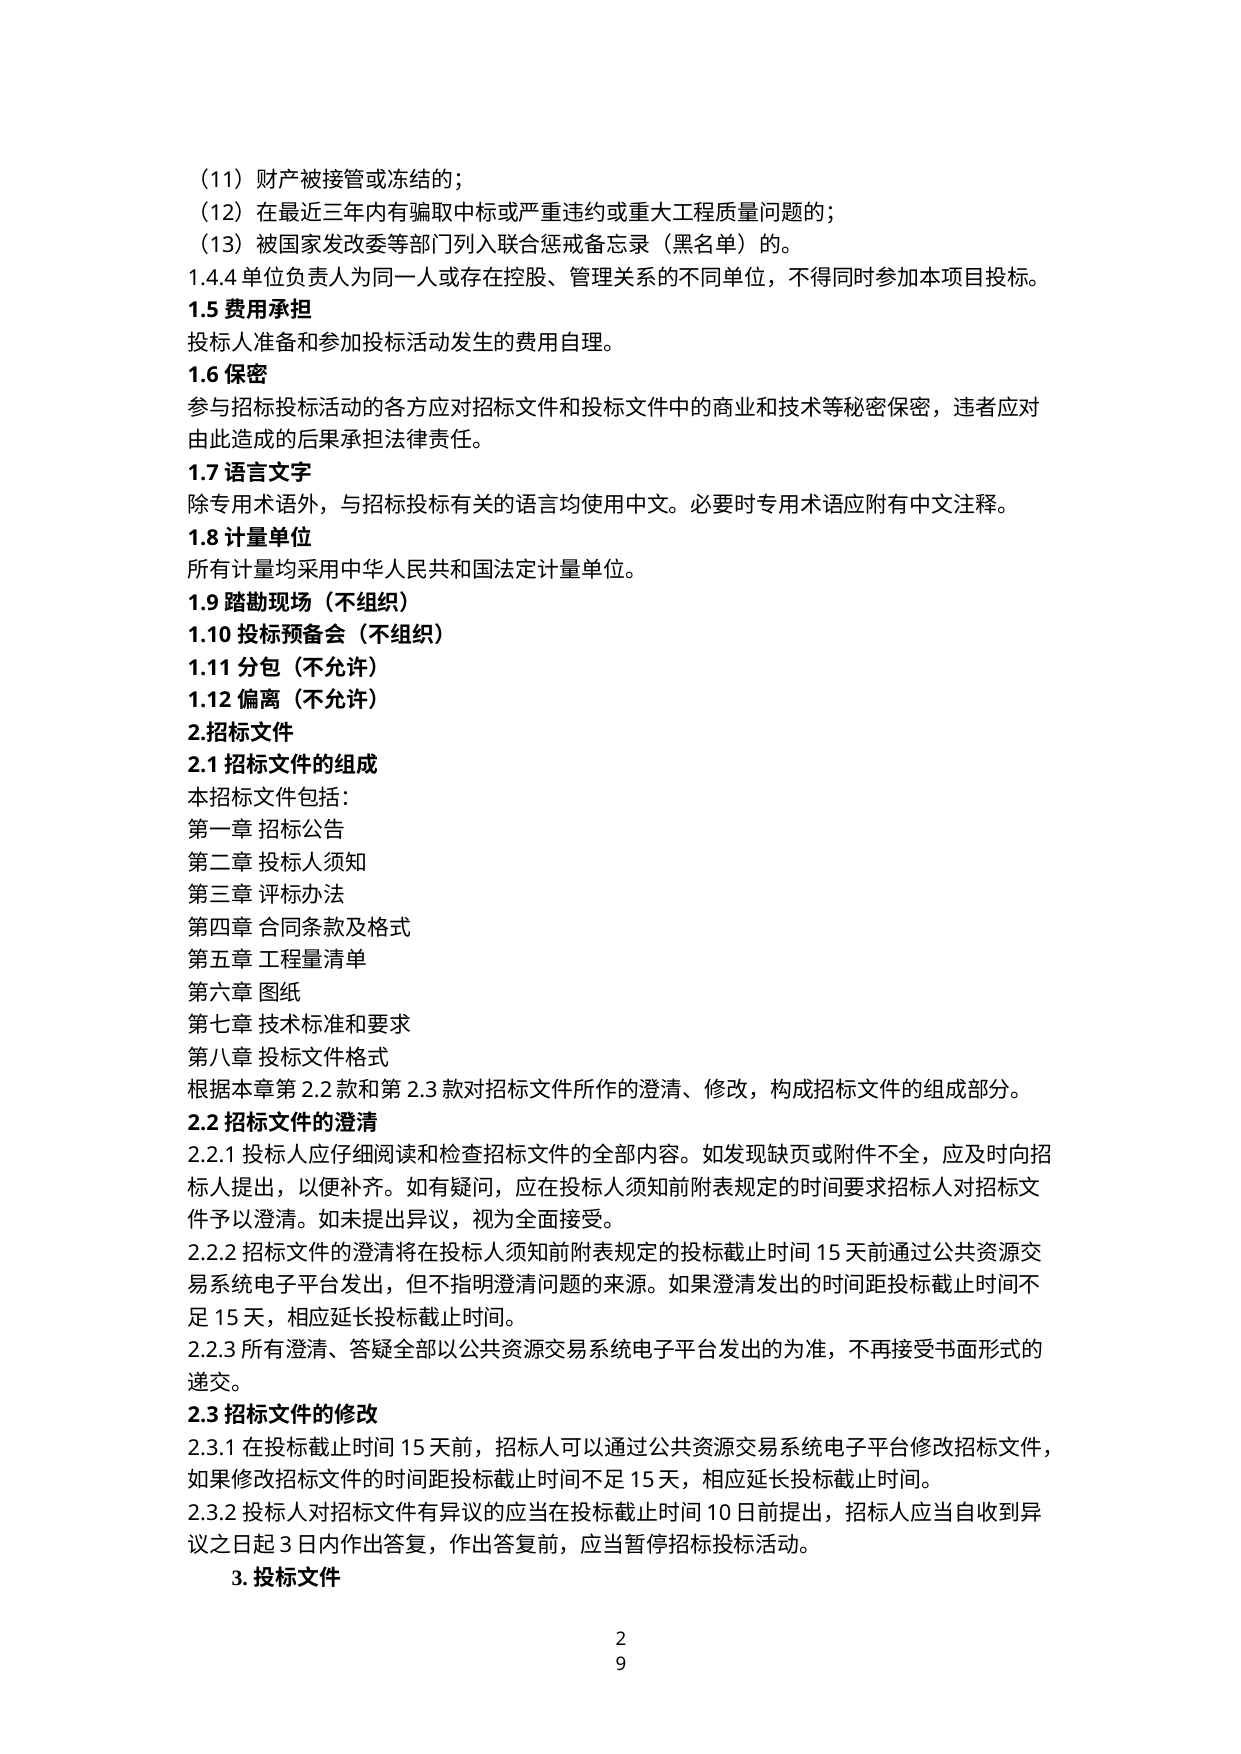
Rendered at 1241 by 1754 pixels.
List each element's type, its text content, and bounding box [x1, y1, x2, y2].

text 本招标文件包括： [187, 779, 1053, 812]
text 第七章 技术标准和要求 [187, 1007, 1053, 1039]
text （12）在最近三年内有骗取中标或严重违约或重大工程质量问题的； [187, 194, 1053, 227]
text 2.2.2 招标文件的澄清将在投标人须知前附表规定的投标截止时间15天前通过公共资源交易系统电子平台发出，但不指明澄清问题的来源。如果澄清发出的时间距投标截止时间不足15天，相应延长投标截止时间。 [187, 1234, 1053, 1332]
text 1.4.4单位负责人为同一人或存在控股、管理关系的不同单位，不得同时参加本项目投标。 [187, 259, 1053, 292]
text 1.10 投标预备会（不组织） [187, 617, 1053, 649]
text 第四章 合同条款及格式 [187, 909, 1053, 942]
text 第三章 评标办法 [187, 877, 1053, 909]
text 第二章 投标人须知 [187, 844, 1053, 877]
text 2.招标文件 [187, 714, 1053, 747]
text 2.2.1 投标人应仔细阅读和检查招标文件的全部内容。如发现缺页或附件不全，应及时向招标人提出，以便补齐。如有疑问，应在投标人须知前附表规定的时间要求招标人对招标文件予以澄清。如未提出异议，视为全面接受。 [187, 1137, 1053, 1234]
text （13）被国家发改委等部门列入联合惩戒备忘录（黑名单）的。 [187, 227, 1053, 259]
text 1.12 偏离（不允许） [187, 682, 1053, 714]
text 第六章 图纸 [187, 974, 1053, 1007]
text 所有计量均采用中华人民共和国法定计量单位。 [187, 552, 1053, 584]
text 第五章 工程量清单 [187, 942, 1053, 974]
text 1.7 语言文字 [187, 454, 1053, 487]
list 投标文件 [187, 1559, 1053, 1592]
text 1.9 踏勘现场（不组织） [187, 584, 1053, 617]
text 除专用术语外，与招标投标有关的语言均使用中文。必要时专用术语应附有中文注释。 [187, 487, 1053, 519]
text 1.6 保密 [187, 357, 1053, 389]
text 2.1 招标文件的组成 [187, 747, 1053, 779]
text 投标人准备和参加投标活动发生的费用自理。 [187, 324, 1053, 357]
text 第八章 投标文件格式 [187, 1039, 1053, 1072]
text （11）财产被接管或冻结的； [187, 162, 1053, 194]
text 参与招标投标活动的各方应对招标文件和投标文件中的商业和技术等秘密保密，违者应对由此造成的后果承担法律责任。 [187, 389, 1053, 454]
text 2.2.3 所有澄清、答疑全部以公共资源交易系统电子平台发出的为准，不再接受书面形式的递交。 [187, 1332, 1053, 1397]
text 根据本章第2.2款和第2.3款对招标文件所作的澄清、修改，构成招标文件的组成部分。 [187, 1072, 1053, 1104]
text 第一章 招标公告 [187, 812, 1053, 844]
text 1.5 费用承担 [187, 292, 1053, 324]
text 2.2 招标文件的澄清 [187, 1104, 1053, 1137]
text 1.11 分包（不允许） [187, 649, 1053, 682]
text 2.3 招标文件的修改 [187, 1397, 1053, 1429]
text 2.3.1 在投标截止时间15天前，招标人可以通过公共资源交易系统电子平台修改招标文件，如果修改招标文件的时间距投标截止时间不足15天，相应延长投标截止时间。 [187, 1429, 1053, 1494]
text 2.3.2 投标人对招标文件有异议的应当在投标截止时间10日前提出，招标人应当自收到异议之日起3日内作出答复，作出答复前，应当暂停招标投标活动。 [187, 1494, 1053, 1559]
text 1.8 计量单位 [187, 519, 1053, 552]
